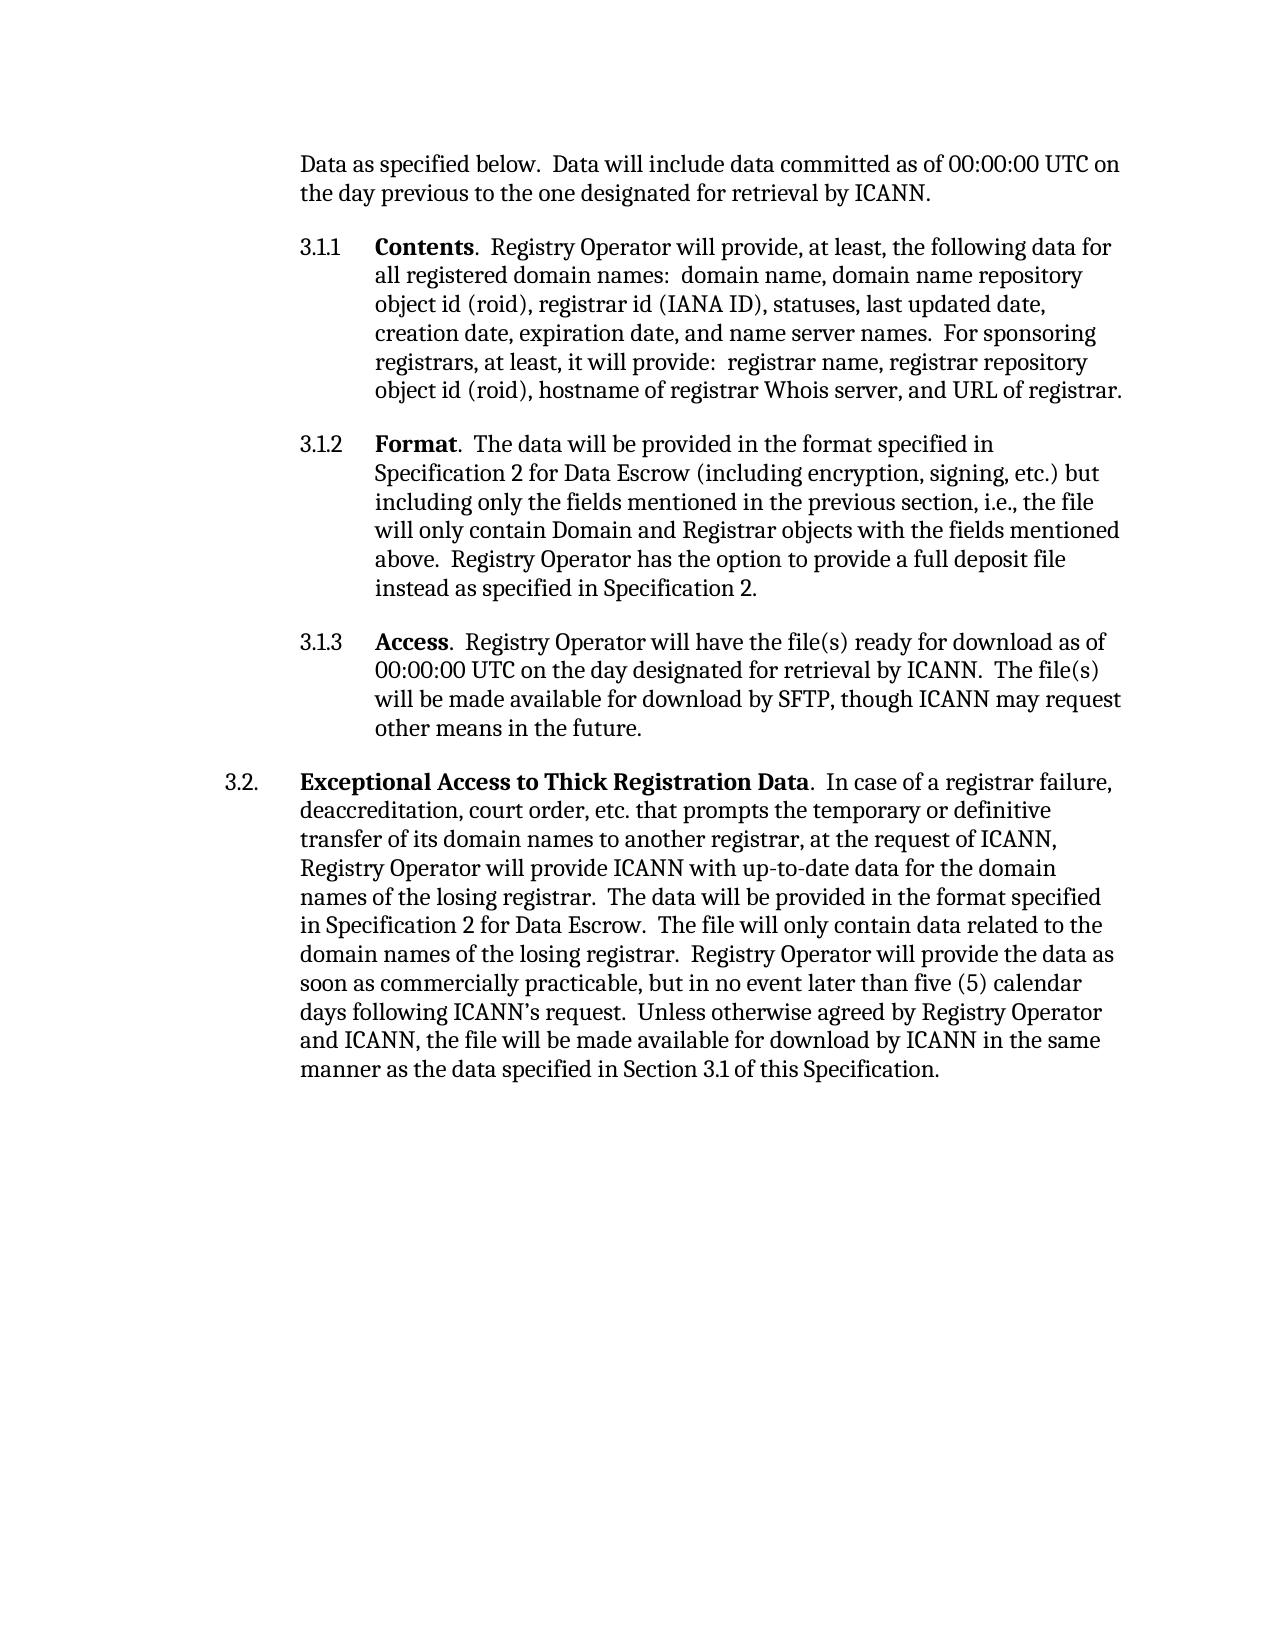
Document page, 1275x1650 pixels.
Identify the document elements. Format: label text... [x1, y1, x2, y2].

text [225, 150, 1125, 207]
text Format. The data will be provided in the format specified in Specification 2 for Data Escrow (including encryption, signing, etc.) but including only the fields mentioned in the previous section, i.e., the file will only contain Domain and Registrar objects with the fields mentioned above. Registry Operator has the option to provide a full deposit file instead as specified in Specification 2. [300, 430, 1125, 602]
text Exceptional Access to Thick Registration Data. In case of a registrar failure, deaccreditation, court order, etc. that prompts the temporary or definitive transfer of its domain names to another registrar, at the request of ICANN, Registry Operator will provide ICANN with up-to-date data for the domain names of the losing registrar. The data will be provided in the format specified in Specification 2 for Data Escrow. The file will only contain data related to the domain names of the losing registrar. Registry Operator will provide the data as soon as commercially practicable, but in no event later than five (5) calendar days following ICANN’s request. Unless otherwise agreed by Registry Operator and ICANN, the file will be made available for download by ICANN in the same manner as the data specified in Section 3.1 of this Specification. [225, 767, 1125, 1084]
text Access. Registry Operator will have the file(s) ready for download as of 00:00:00 UTC on the day designated for retrieval by ICANN. The file(s) will be made available for download by SFTP, though ICANN may request other means in the future. [300, 627, 1125, 742]
text Contents. Registry Operator will provide, at least, the following data for all registered domain names: domain name, domain name repository object id (roid), registrar id (IANA ID), statuses, last updated date, creation date, expiration date, and name server names. For sponsoring registrars, at least, it will provide: registrar name, registrar repository object id (roid), hostname of registrar Whois server, and URL of registrar. [300, 232, 1125, 405]
